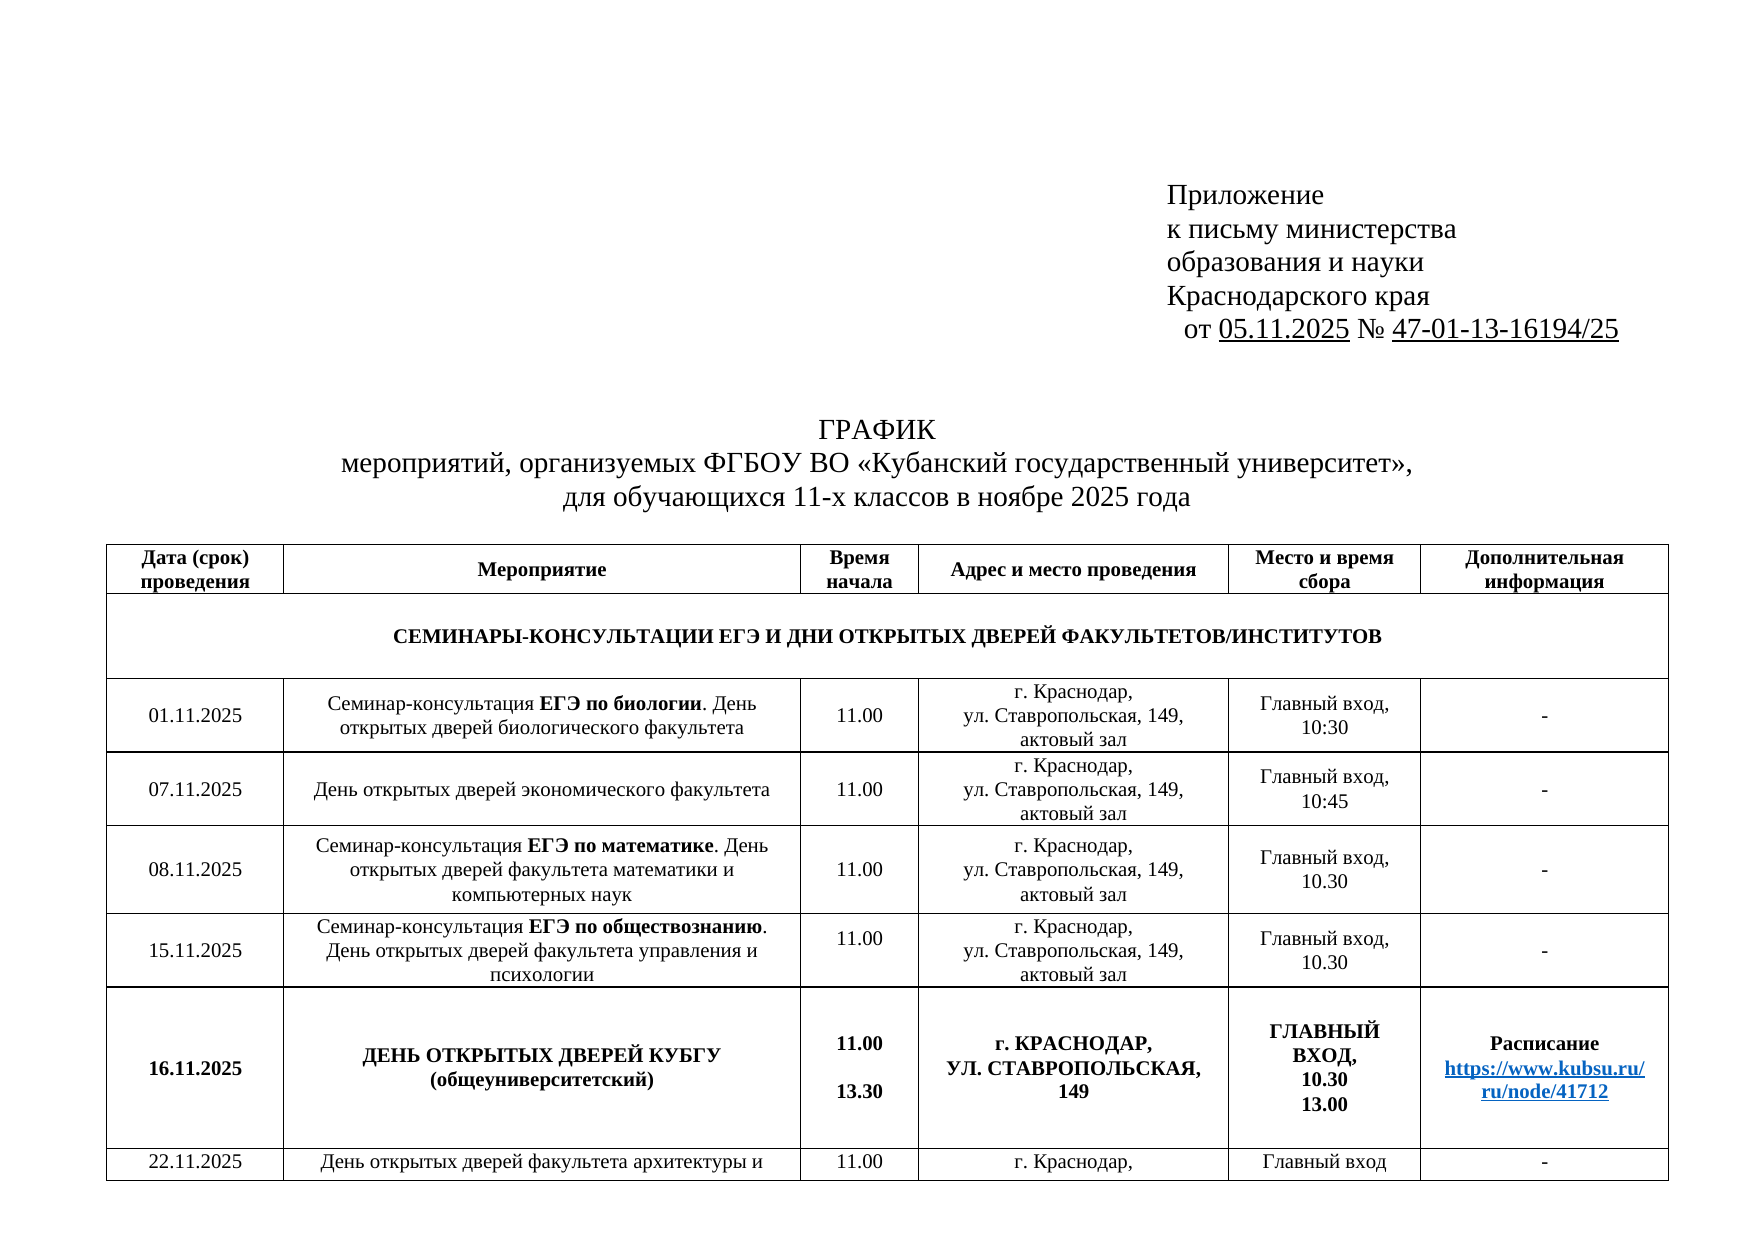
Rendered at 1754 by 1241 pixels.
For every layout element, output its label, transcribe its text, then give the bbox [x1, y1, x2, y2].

table_cell 11.00 [801, 679, 918, 751]
table_header Дата (срок) проведения [107, 545, 283, 593]
table_cell Семинар-консультация ЕГЭ по обществознанию. День открытых дверей факультета управления и психологии [284, 914, 800, 986]
table_cell - [1421, 1149, 1668, 1180]
table_cell - [1421, 826, 1668, 913]
table_cell 11.00 [801, 826, 918, 913]
table_cell 01.11.2025 [107, 679, 283, 751]
table_cell СЕМИНАРЫ-КОНСУЛЬТАЦИИ ЕГЭ И ДНИ ОТКРЫТЫХ ДВЕРЕЙ ФАКУЛЬТЕТОВ/ИНСТИТУТОВ [107, 594, 1668, 678]
table_header Адрес и место проведения [919, 545, 1228, 593]
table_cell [919, 1149, 1228, 1180]
table_cell 11.00 [801, 914, 918, 986]
table_cell Семинар-консультация ЕГЭ по математике. День открытых дверей факультета математики и компьютерных наук [284, 826, 800, 913]
text от 05.11.2025 № 47-01-13-16194/25 [1167, 311, 1636, 345]
table_header Дополнительная информация [1421, 545, 1668, 593]
table_cell - [1421, 679, 1668, 751]
table_cell Главный вход, 10:30 [1229, 679, 1420, 751]
table_cell 07.11.2025 [107, 753, 283, 825]
table_cell 11.00 [801, 1149, 918, 1180]
table_cell Главный вход, 10.30 [1229, 914, 1420, 986]
table_header Место и время сбора [1229, 545, 1420, 593]
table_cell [1229, 1149, 1420, 1180]
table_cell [284, 1149, 800, 1180]
table_cell 11.00 13.30 [801, 988, 918, 1147]
text образования и науки [1167, 244, 1636, 278]
table_cell 15.11.2025 [107, 914, 283, 986]
table_cell 08.11.2025 [107, 826, 283, 913]
table_cell День открытых дверей экономического факультета [284, 753, 800, 825]
table_cell ГЛАВНЫЙ ВХОД, 10.30 13.00 [1229, 988, 1420, 1147]
table_header Мероприятие [284, 545, 800, 593]
table_cell Главный вход, 10.30 [1229, 826, 1420, 913]
table_cell 22.11.2025 [107, 1149, 283, 1180]
text Краснодарского края [1167, 278, 1636, 311]
table_cell г. Краснодар, ул. Ставропольская, 149, актовый зал [919, 914, 1228, 986]
table_cell Семинар-консультация ЕГЭ по биологии. День открытых дверей биологического факультета [284, 679, 800, 751]
table_header Время начала [801, 545, 918, 593]
text ГРАФИК [118, 412, 1636, 446]
table_cell 16.11.2025 [107, 988, 283, 1147]
table_cell Главный вход, 10:45 [1229, 753, 1420, 825]
table_cell - [1421, 753, 1668, 825]
table_cell - [1421, 914, 1668, 986]
table_cell г. Краснодар, ул. Ставропольская, 149, актовый зал [919, 826, 1228, 913]
table_cell г. КРАСНОДАР, УЛ. СТАВРОПОЛЬСКАЯ, 149 [919, 988, 1228, 1147]
text мероприятий, организуемых ФГБОУ ВО «Кубанский государственный университет», [118, 446, 1636, 479]
text для обучающихся 11-х классов в ноябре 2025 года [118, 479, 1636, 513]
text Приложение [1167, 177, 1636, 211]
table_cell г. Краснодар, ул. Ставропольская, 149, актовый зал [919, 753, 1228, 825]
table_cell ДЕНЬ ОТКРЫТЫХ ДВЕРЕЙ КУБГУ (общеуниверситетский) [284, 988, 800, 1147]
table_cell Расписание https://www.kubsu.ru/ru/node/41712 [1421, 988, 1668, 1147]
text к письму министерства [1167, 211, 1636, 244]
table_cell 11.00 [801, 753, 918, 825]
table_cell г. Краснодар, ул. Ставропольская, 149, актовый зал [919, 679, 1228, 751]
